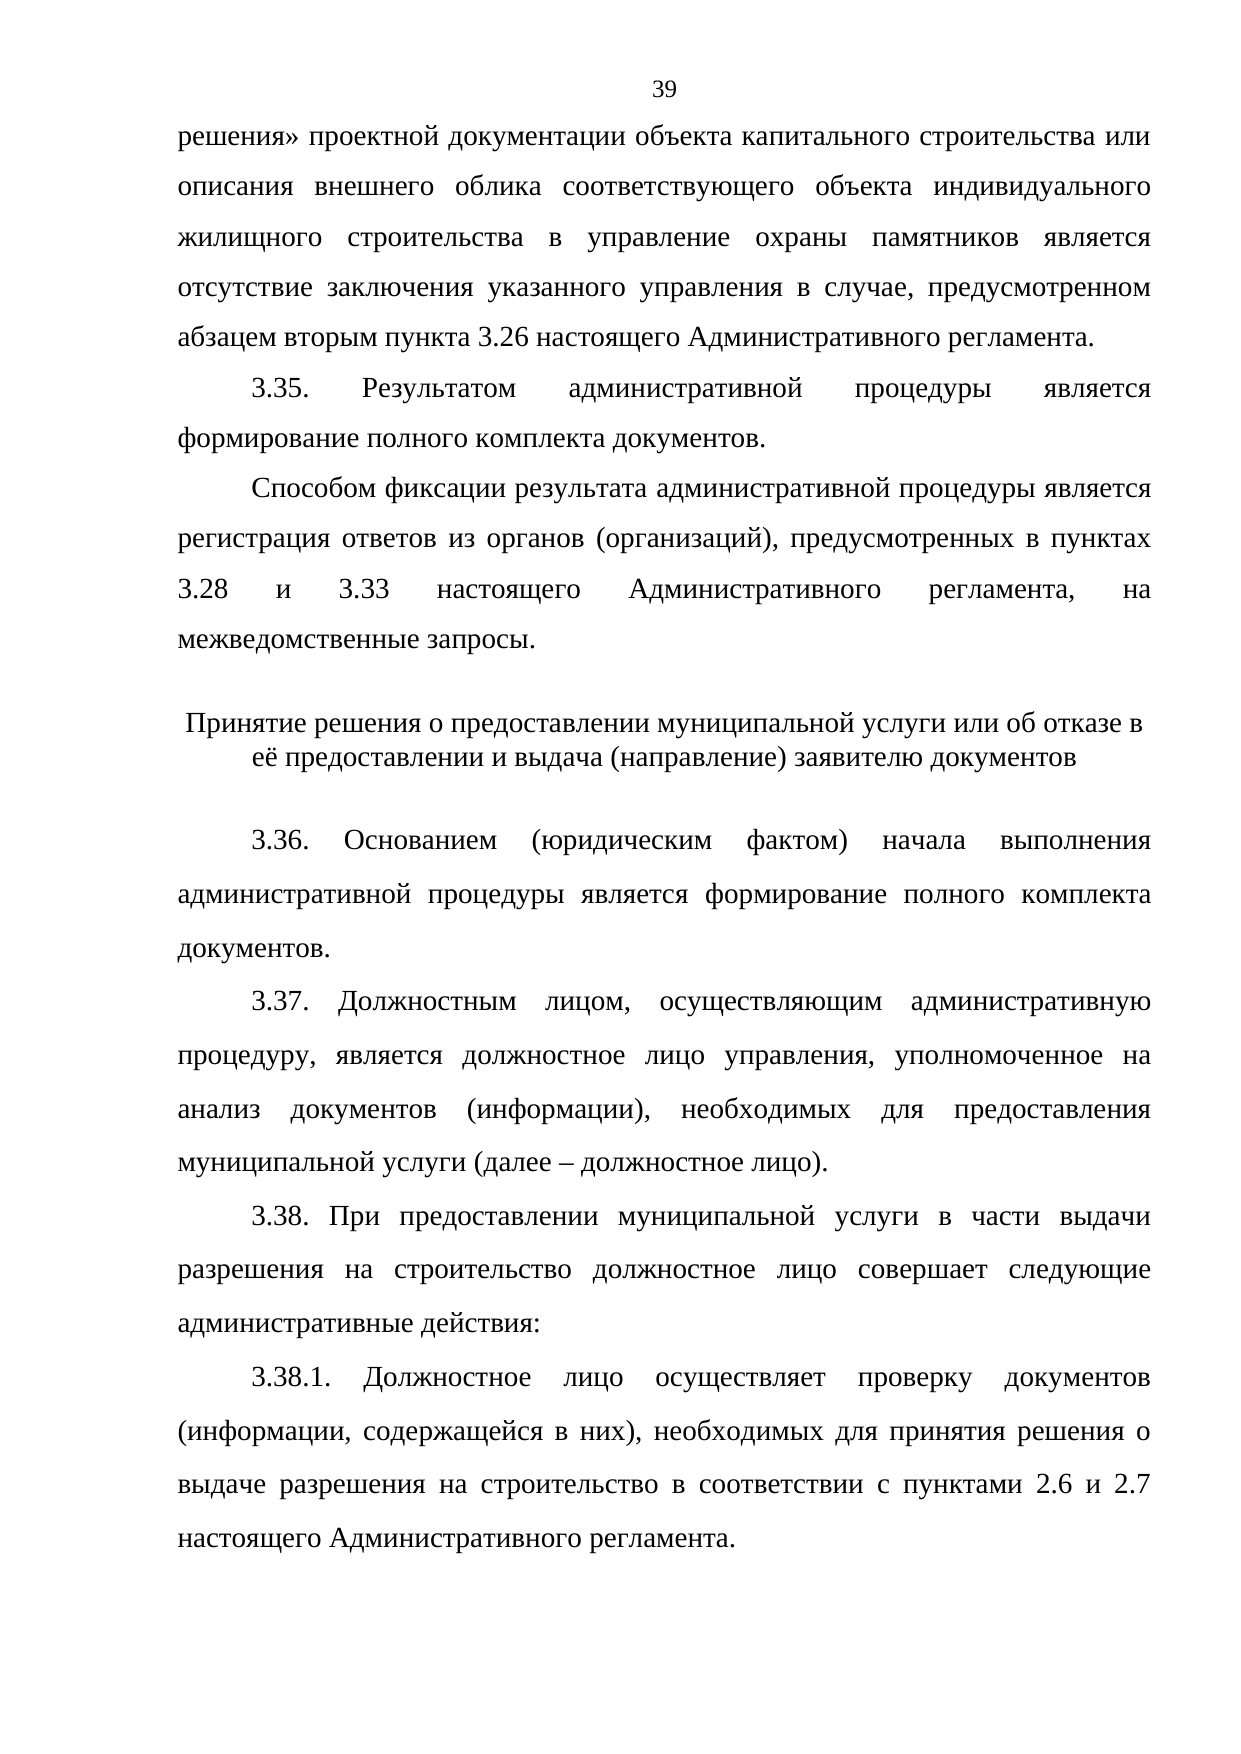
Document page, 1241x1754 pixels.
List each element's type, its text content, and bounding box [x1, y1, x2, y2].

text 3.35. Результатом административной процедуры является формирование полного комплекта документов. [177, 370, 1152, 453]
text 3.37. Должностным лицом, осуществляющим административную процедуру, является должностное лицо управления, уполномоченное на анализ документов (информации), необходимых для предоставления муниципальной услуги (далее – должностное лицо). [177, 983, 1152, 1178]
text 3.36. Основанием (юридическим фактом) начала выполнения административной процедуры является формирование полного комплекта документов. [177, 822, 1152, 963]
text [177, 118, 1152, 353]
text 3.38. При предоставлении муниципальной услуги в части выдачи разрешения на строительство должностное лицо совершает следующие административные действия: [177, 1198, 1152, 1339]
text Способом фиксации результата административной процедуры является регистрация ответов из органов (организаций), предусмотренных в пунктах 3.28 и 3.33 настоящего Административного регламента, на межведомственные запросы. [177, 470, 1152, 655]
text 3.38.1. Должностное лицо осуществляет проверку документов (информации, содержащейся в них), необходимых для принятия решения о выдаче разрешения на строительство в соответствии с пунктами 2.6 и 2.7 настоящего Административного регламента. [177, 1359, 1152, 1553]
text Принятие решения о предоставлении муниципальной услуги или об отказе в её предоставлении и выдача (направление) заявителю документов [177, 705, 1152, 772]
